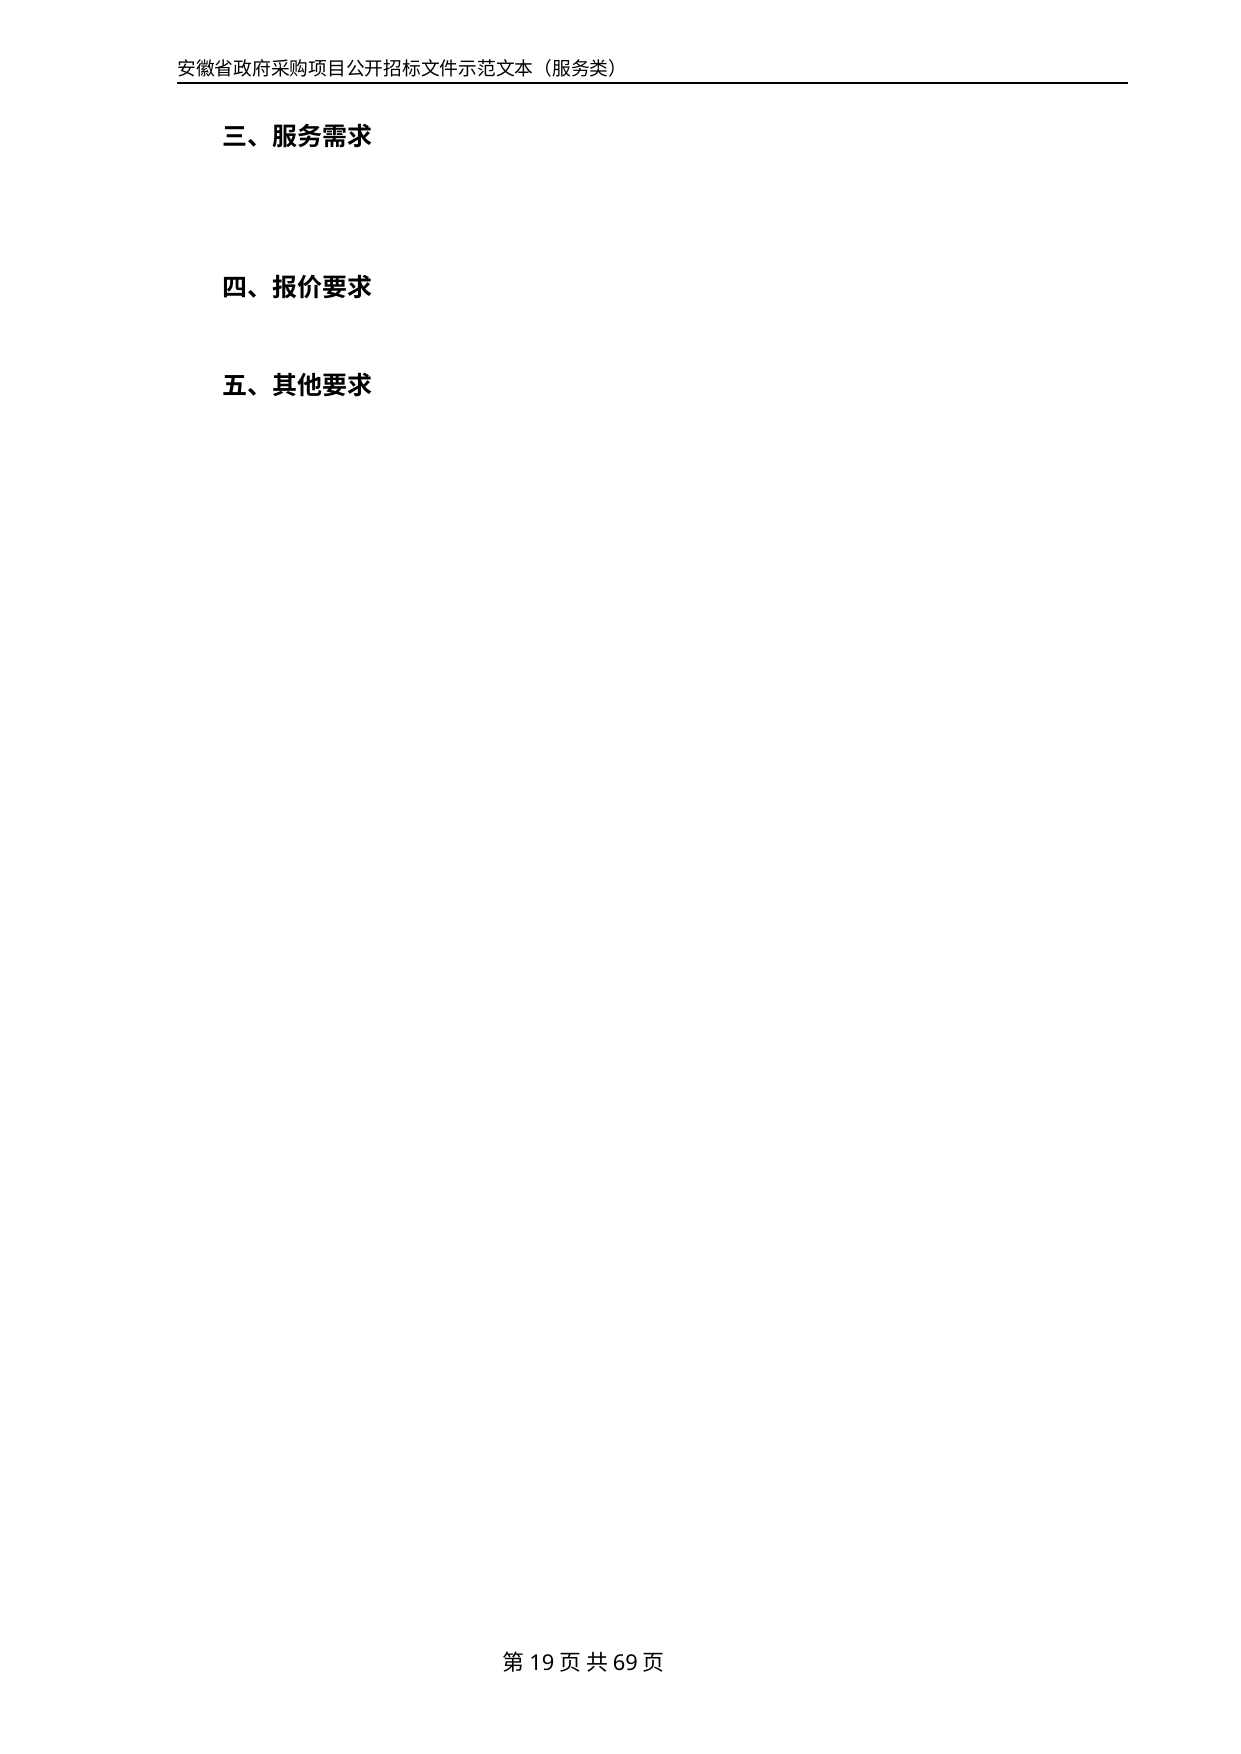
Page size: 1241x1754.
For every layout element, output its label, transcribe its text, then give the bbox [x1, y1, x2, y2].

list 四、报价要求 [223, 215, 1128, 303]
list 三、服务需求 [223, 116, 1128, 153]
text 五、其他要求 [177, 366, 1128, 402]
